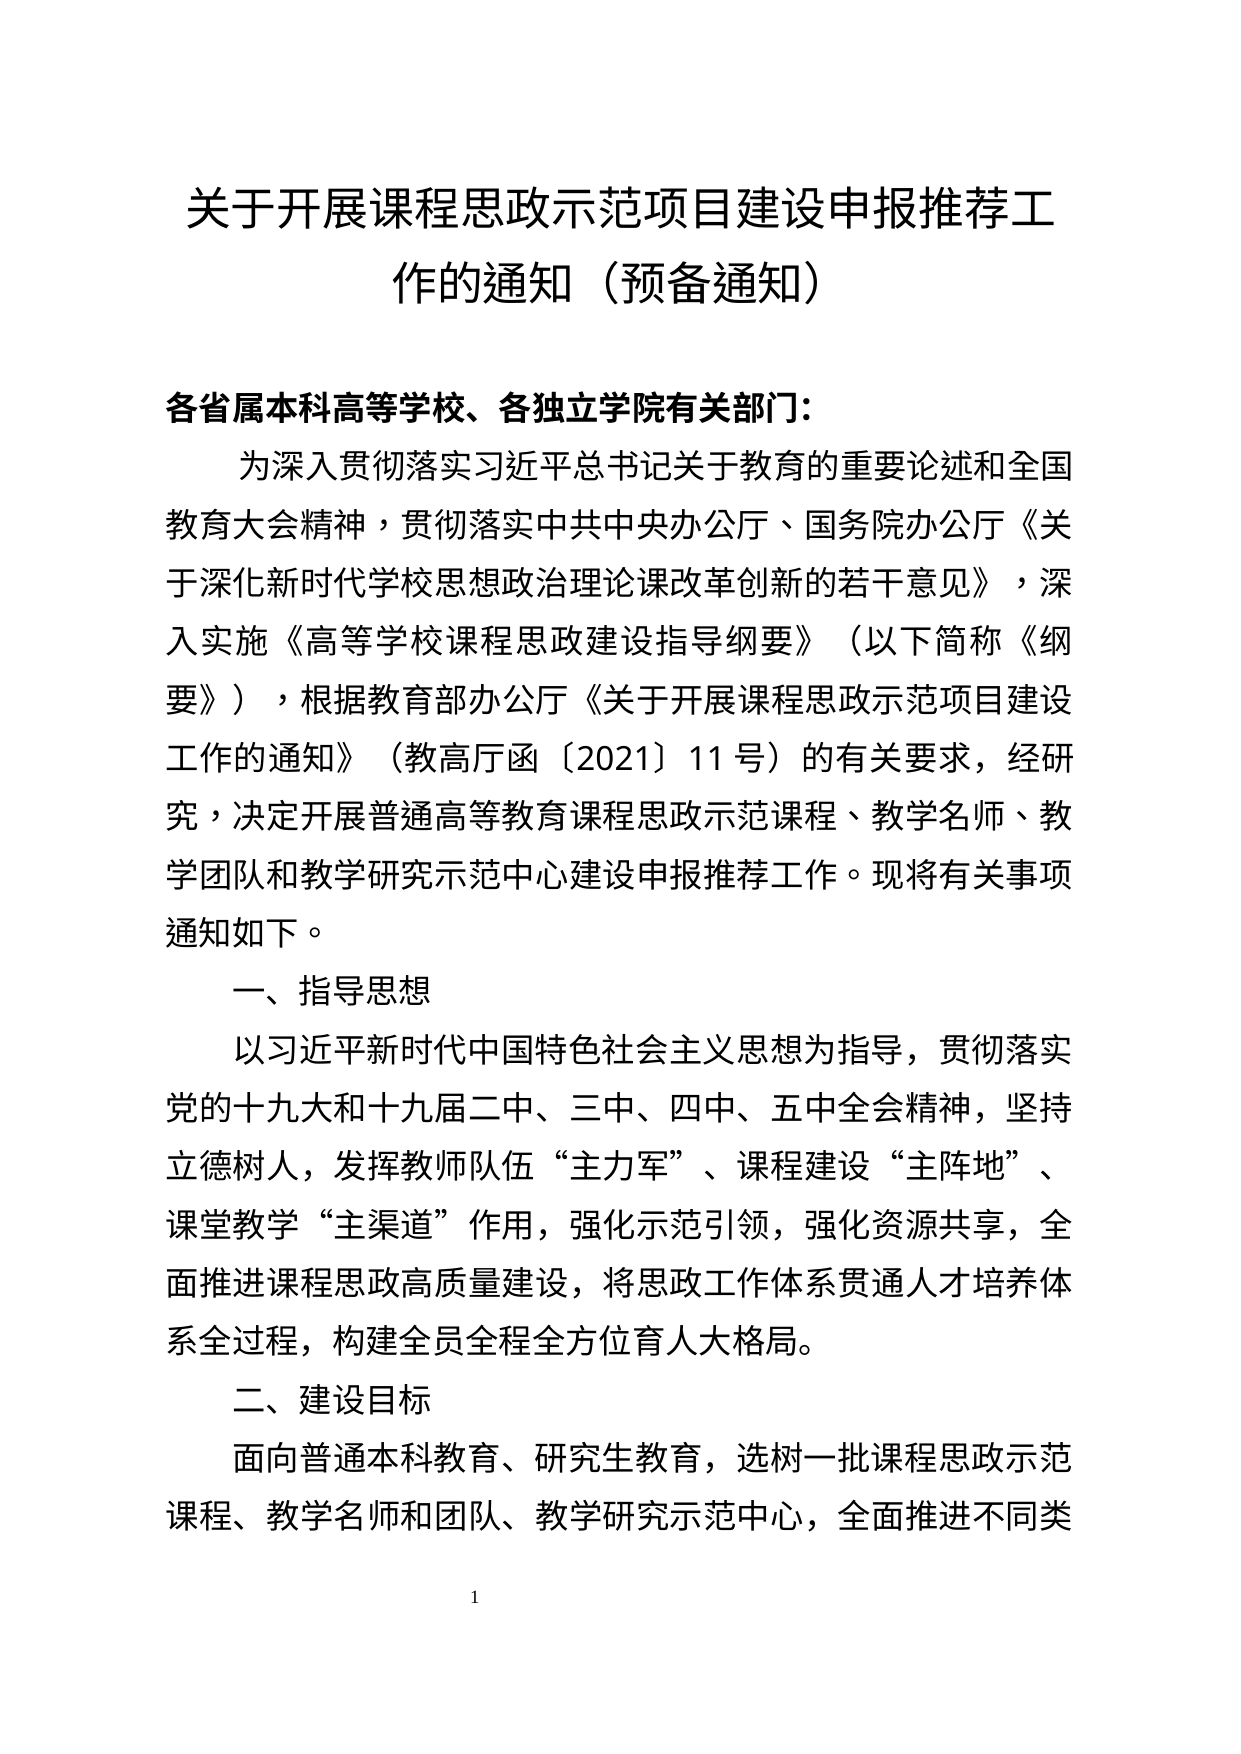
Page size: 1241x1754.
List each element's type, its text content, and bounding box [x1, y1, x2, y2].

text 一、指导思想 [165, 957, 1075, 1015]
text 为深入贯彻落实习近平总书记关于教育的重要论述和全国教育大会精神，贯彻落实中共中央办公厅、国务院办公厅《关于深化新时代学校思想政治理论课改革创新的若干意见》，深入实施《高等学校课程思政建设指导纲要》（以下简称《纲要》），根据教育部办公厅《关于开展课程思政示范项目建设工作的通知》（教高厅函〔2021〕11号）的有关要求，经研究，决定开展普通高等教育课程思政示范课程、教学名师、教学团队和教学研究示范中心建设申报推荐工作。现将有关事项通知如下。 [165, 432, 1075, 957]
text 二、建设目标 [165, 1365, 1075, 1424]
text 以习近平新时代中国特色社会主义思想为指导，贯彻落实党的十九大和十九届二中、三中、四中、五中全会精神，坚持立德树人，发挥教师队伍“主力军”、课程建设“主阵地”、课堂教学“主渠道”作用，强化示范引领，强化资源共享，全面推进课程思政高质量建设，将思政工作体系贯通人才培养体系全过程，构建全员全程全方位育人大格局。 [165, 1015, 1075, 1365]
subtitle 关于开展课程思政示范项目建设申报推荐工作的通知（预备通知） [165, 165, 1075, 315]
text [165, 1424, 1075, 1540]
text 各省属本科高等学校、各独立学院有关部门： [165, 374, 1075, 432]
